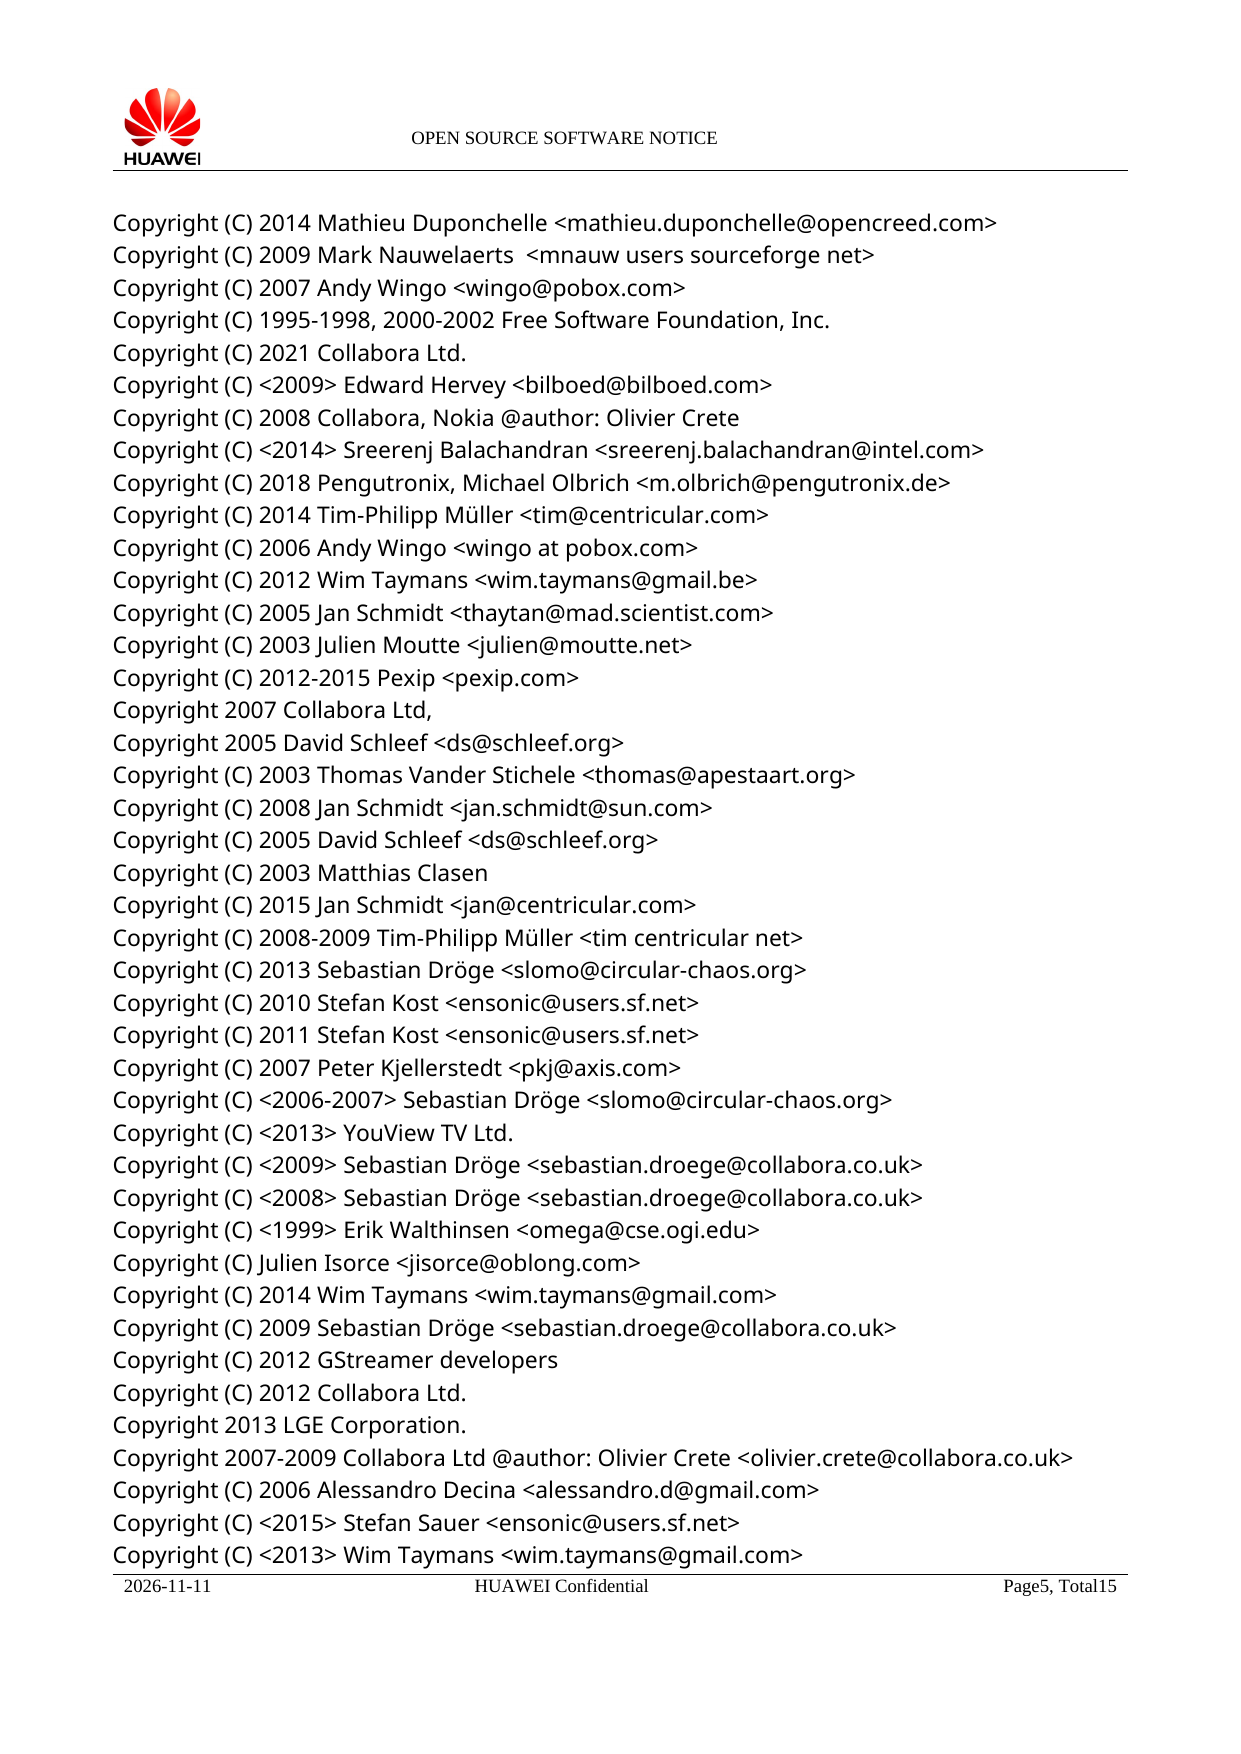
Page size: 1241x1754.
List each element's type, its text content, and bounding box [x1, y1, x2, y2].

picture [124, 88, 201, 165]
